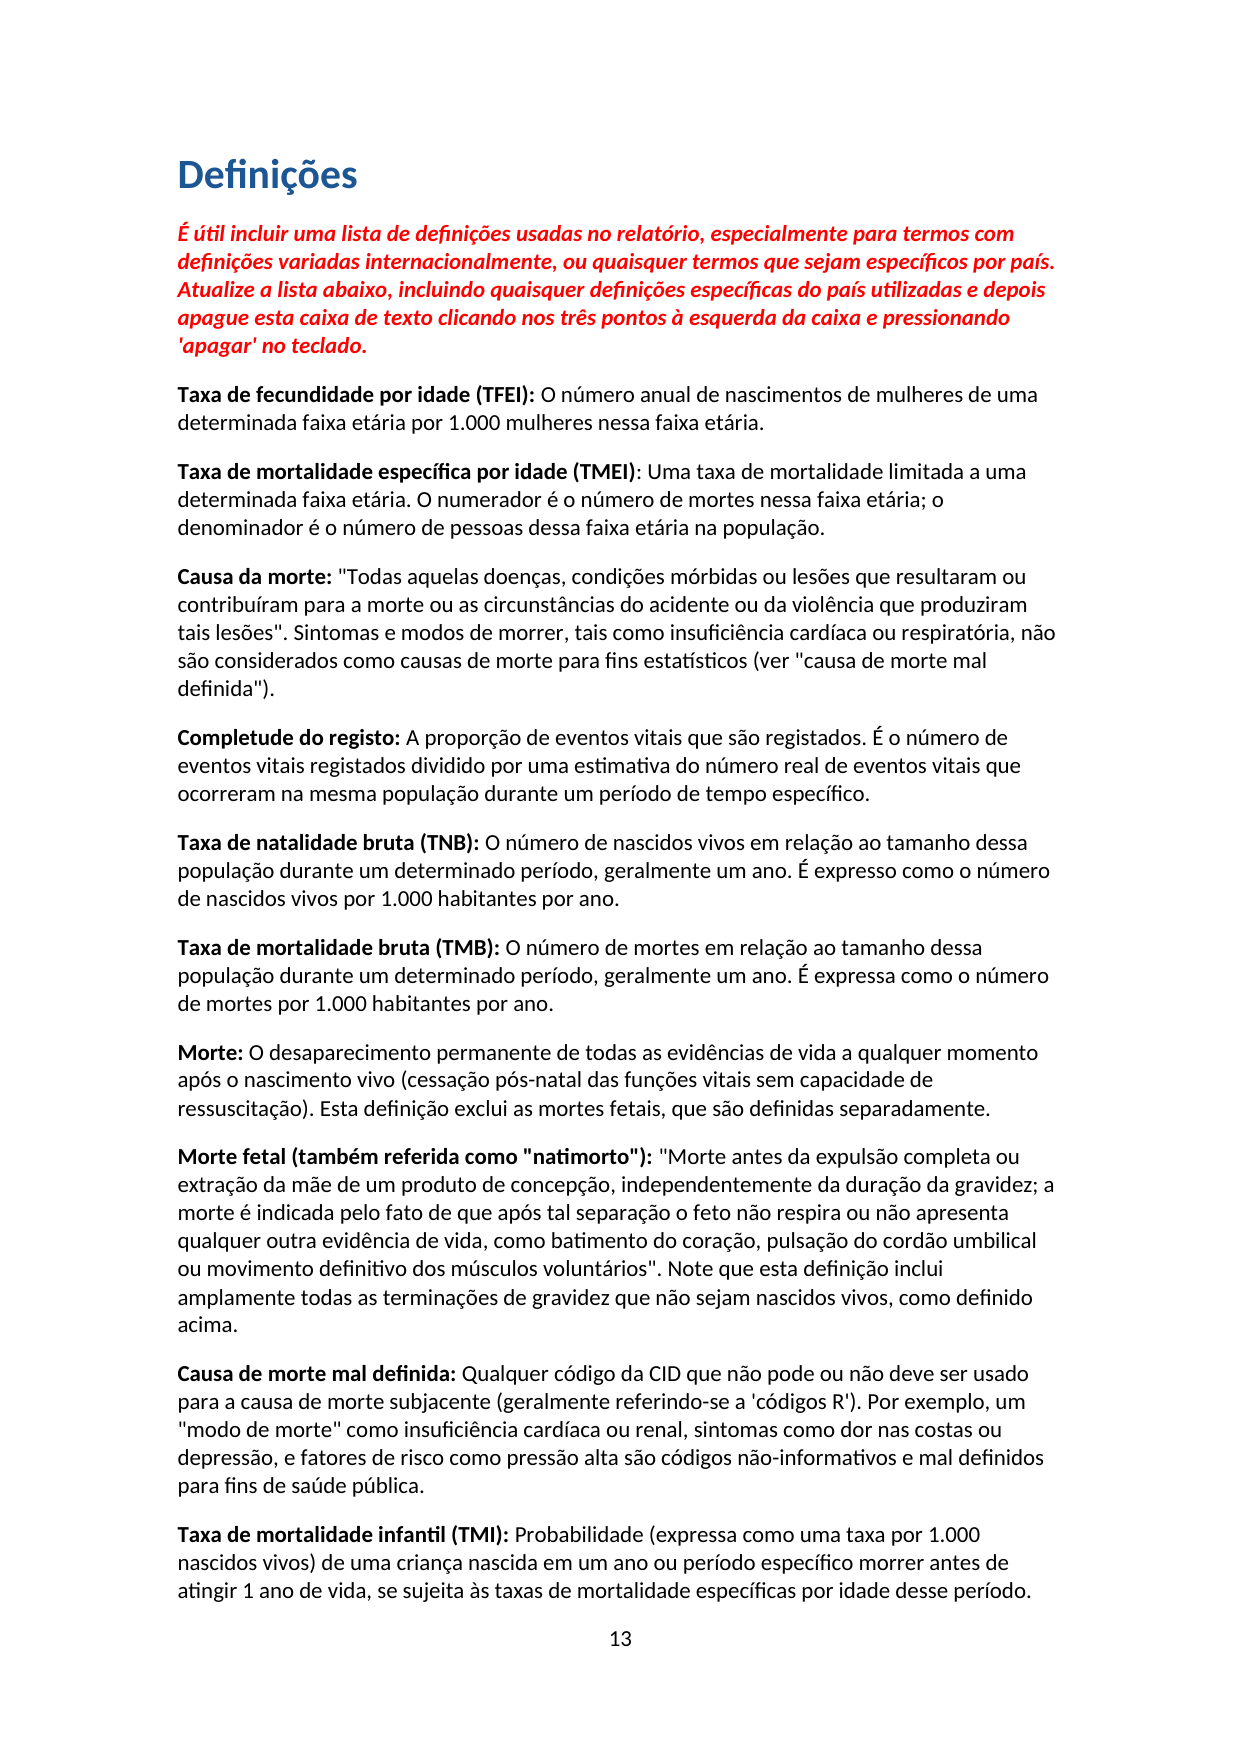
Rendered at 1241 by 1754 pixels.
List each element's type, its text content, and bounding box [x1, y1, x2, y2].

text Causa da morte: "Todas aquelas doenças, condições mórbidas ou lesões que resultaram ou contribuíram para a morte ou as circunstâncias do acidente ou da violência que produziram tais lesões". Sintomas e modos de morrer, tais como insuficiência cardíaca ou respiratória, não são considerados como causas de morte para fins estatísticos (ver "causa de morte mal definida"). [177, 562, 1063, 702]
text Taxa de mortalidade específica por idade (TMEI): Uma taxa de mortalidade limitada a uma determinada faixa etária. O numerador é o número de mortes nessa faixa etária; o denominador é o número de pessoas dessa faixa etária na população. [177, 457, 1063, 541]
text Morte: O desaparecimento permanente de todas as evidências de vida a qualquer momento após o nascimento vivo (cessação pós-natal das funções vitais sem capacidade de ressuscitação). Esta definição exclui as mortes fetais, que são definidas separadamente. [177, 1038, 1063, 1122]
text Taxa de mortalidade infantil (TMI): Probabilidade (expressa como uma taxa por 1.000 nascidos vivos) de uma criança nascida em um ano ou período específico morrer antes de atingir 1 ano de vida, se sujeita às taxas de mortalidade específicas por idade desse período. [177, 1520, 1063, 1604]
text Completude do registo: A proporção de eventos vitais que são registados. É o número de eventos vitais registados dividido por uma estimativa do número real de eventos vitais que ocorreram na mesma população durante um período de tempo específico. [177, 723, 1063, 807]
text Causa de morte mal definida: Qualquer código da CID que não pode ou não deve ser usado para a causa de morte subjacente (geralmente referindo-se a 'códigos R'). Por exemplo, um "modo de morte" como insuficiência cardíaca ou renal, sintomas como dor nas costas ou depressão, e fatores de risco como pressão alta são códigos não-informativos e mal definidos para fins de saúde pública. [177, 1359, 1063, 1499]
text Morte fetal (também referida como "natimorto"): "Morte antes da expulsão completa ou extração da mãe de um produto de concepção, independentemente da duração da gravidez; a morte é indicada pelo fato de que após tal separação o feto não respira ou não apresenta qualquer outra evidência de vida, como batimento do coração, pulsação do cordão umbilical ou movimento definitivo dos músculos voluntários". Note que esta definição inclui amplamente todas as terminações de gravidez que não sejam nascidos vivos, como definido acima. [177, 1142, 1063, 1339]
text É útil incluir uma lista de definições usadas no relatório, especialmente para termos com definições variadas internacionalmente, ou quaisquer termos que sejam específicos por país. Atualize a lista abaixo, incluindo quaisquer definições específicas do país utilizadas e depois apague esta caixa de texto clicando nos três pontos à esquerda da caixa e pressionando 'apagar' no teclado. [177, 219, 1063, 359]
text Taxa de mortalidade bruta (TMB): O número de mortes em relação ao tamanho dessa população durante um determinado período, geralmente um ano. É expressa como o número de mortes por 1.000 habitantes por ano. [177, 933, 1063, 1017]
subtitle Definições [177, 148, 1063, 198]
text Taxa de fecundidade por idade (TFEI): O número anual de nascimentos de mulheres de uma determinada faixa etária por 1.000 mulheres nessa faixa etária. [177, 380, 1063, 436]
text Taxa de natalidade bruta (TNB): O número de nascidos vivos em relação ao tamanho dessa população durante um determinado período, geralmente um ano. É expresso como o número de nascidos vivos por 1.000 habitantes por ano. [177, 828, 1063, 912]
